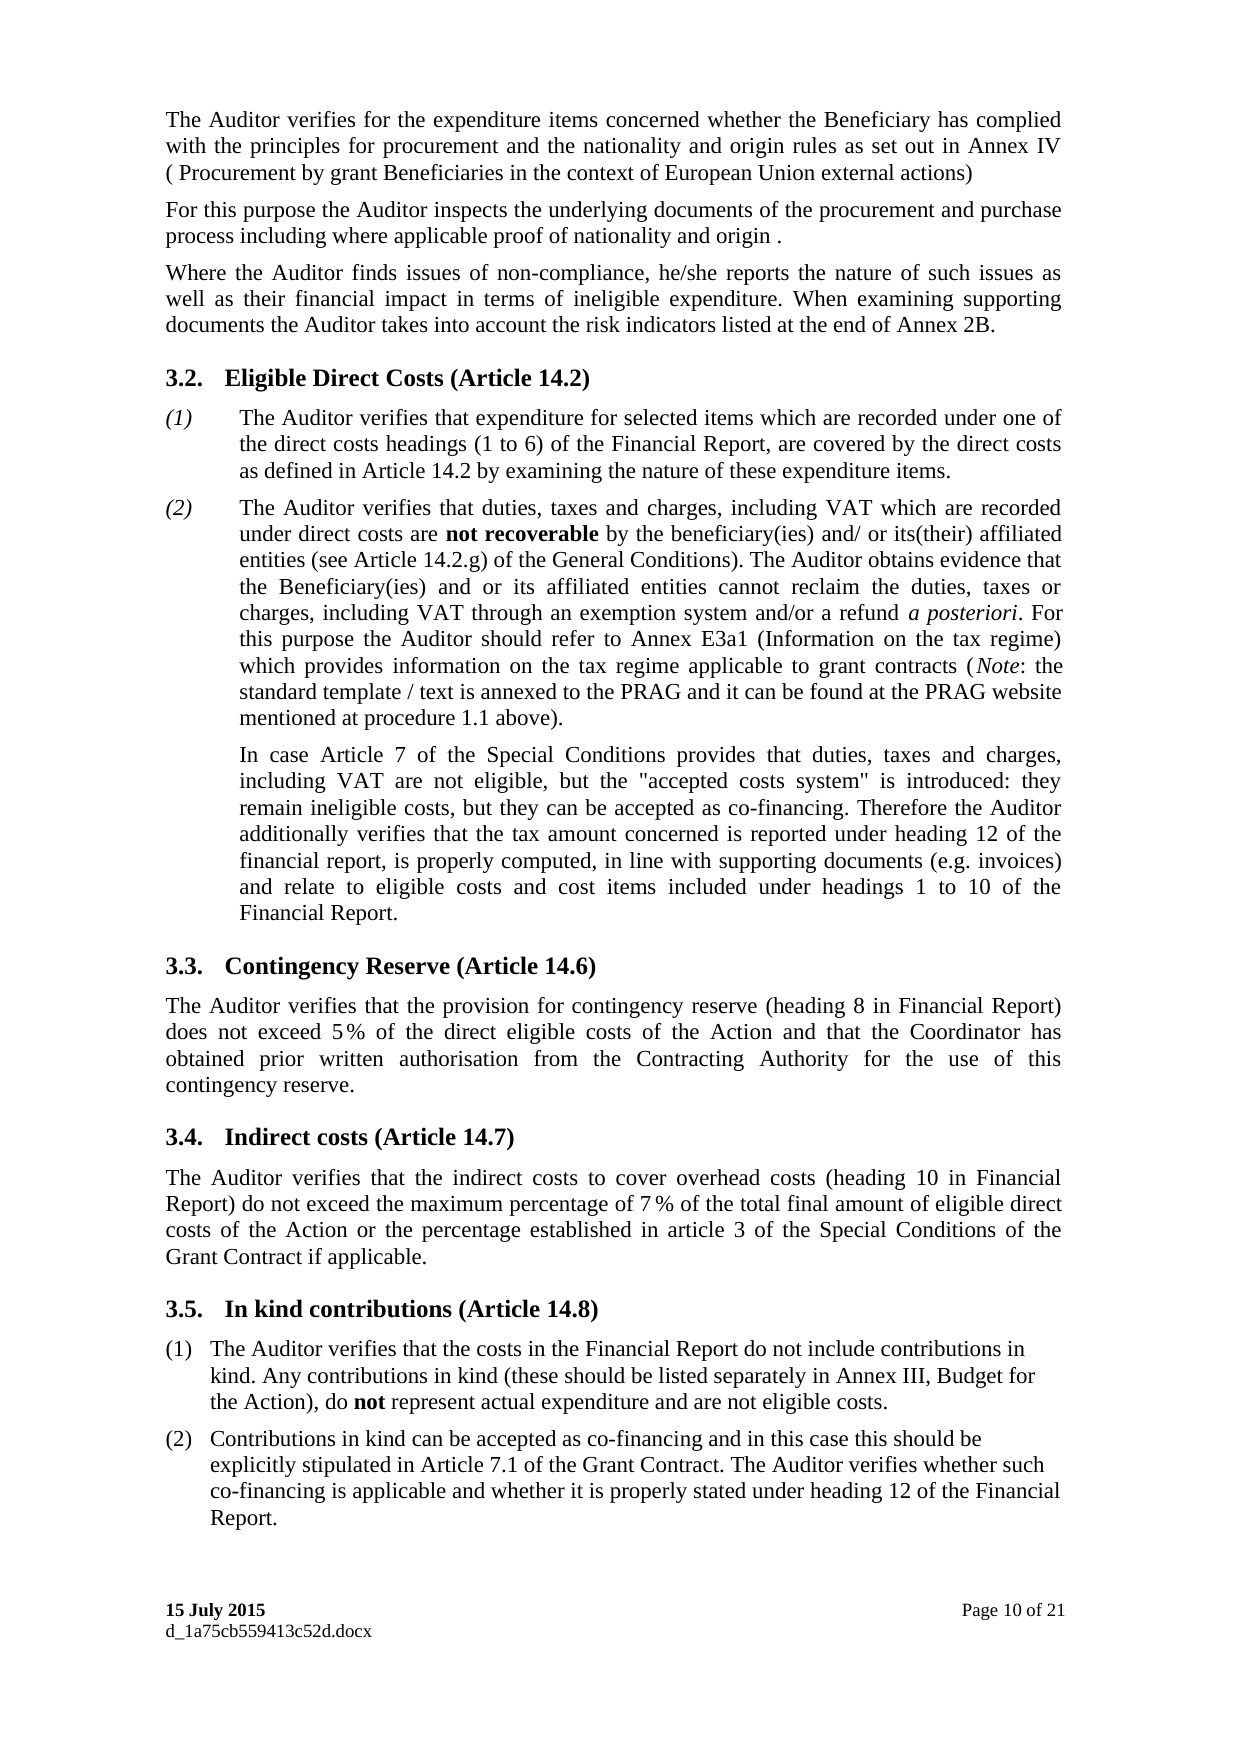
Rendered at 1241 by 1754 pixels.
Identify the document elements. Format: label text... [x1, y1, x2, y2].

text Where the Auditor finds issues of non-compliance, he/she reports the nature of such issues as well as their financial impact in terms of ineligible expenditure. When examining supporting documents the Auditor takes into account the risk indicators listed at the end of Annex 2B. [165, 259, 1063, 338]
text In case Article 7 of the Special Conditions provides that duties, taxes and charges, including VAT are not eligible, but the "accepted costs system" is introduced: they remain ineligible costs, but they can be accepted as co-financing. Therefore the Auditor additionally verifies that the tax amount concerned is reported under heading 12 of the financial report, is properly computed, in line with supporting documents (e.g. invoices) and relate to eligible costs and cost items included under headings 1 to 10 of the Financial Report. [239, 741, 1063, 926]
text For this purpose the Auditor inspects the underlying documents of the procurement and purchase process including where applicable proof of nationality and origin . [165, 196, 1063, 248]
text The Auditor verifies that the indirect costs to cover overhead costs (heading 10 in Financial Report) do not exceed the maximum percentage of 7 % of the total final amount of eligible direct costs of the Action or the percentage established in article 3 of the Special Conditions of the Grant Contract if applicable. [165, 1164, 1063, 1269]
text (1) The Auditor verifies that expenditure for selected items which are recorded under one of the direct costs headings (1 to 6) of the Financial Report, are covered by the direct costs as defined in Article 14.2 by examining the nature of these expenditure items. [165, 404, 1063, 483]
text The Auditor verifies that the provision for contingency reserve (heading 8 in Financial Report) does not exceed 5 % of the direct eligible costs of the Action and that the Coordinator has obtained prior written authorisation from the Contracting Authority for the use of this contingency reserve. [165, 992, 1063, 1097]
subtitle Indirect costs (Article 14.7) [165, 1122, 1063, 1151]
subtitle Contingency Reserve (Article 14.6) [165, 951, 1063, 979]
text (2) The Auditor verifies that duties, taxes and charges, including VAT which are recorded under direct costs are not recoverable by the beneficiary(ies) and/ or its(their) affiliated entities (see Article 14.2.g) of the General Conditions). The Auditor obtains evidence that the Beneficiary(ies) and or its affiliated entities cannot reclaim the duties, taxes or charges, including VAT through an exemption system and/or a refund a posteriori. For this purpose the Auditor should refer to Annex E3a1 (Information on the tax regime) which provides information on the tax regime applicable to grant contracts (Note: the standard template / text is annexed to the PRAG and it can be found at the PRAG website mentioned at procedure 1.1 above). [165, 494, 1063, 731]
text (1) The Auditor verifies that the costs in the Financial Report do not include contributions in kind. Any contributions in kind (these should be listed separately in Annex III, Budget for the Action), do not represent actual expenditure and are not eligible costs. [165, 1335, 1063, 1414]
subtitle Eligible Direct Costs (Article 14.2) [165, 363, 1063, 392]
subtitle In kind contributions (Article 14.8) [165, 1294, 1063, 1323]
text The Auditor verifies for the expenditure items concerned whether the Beneficiary has complied with the principles for procurement and the nationality and origin rules as set out in Annex IV ( Procurement by grant Beneficiaries in the context of European Union external actions) [165, 106, 1063, 185]
text (2) Contributions in kind can be accepted as co-financing and in this case this should be explicitly stipulated in Article 7.1 of the Grant Contract. The Auditor verifies whether such co-financing is applicable and whether it is properly stated under heading 12 of the Financial Report. [165, 1425, 1063, 1530]
